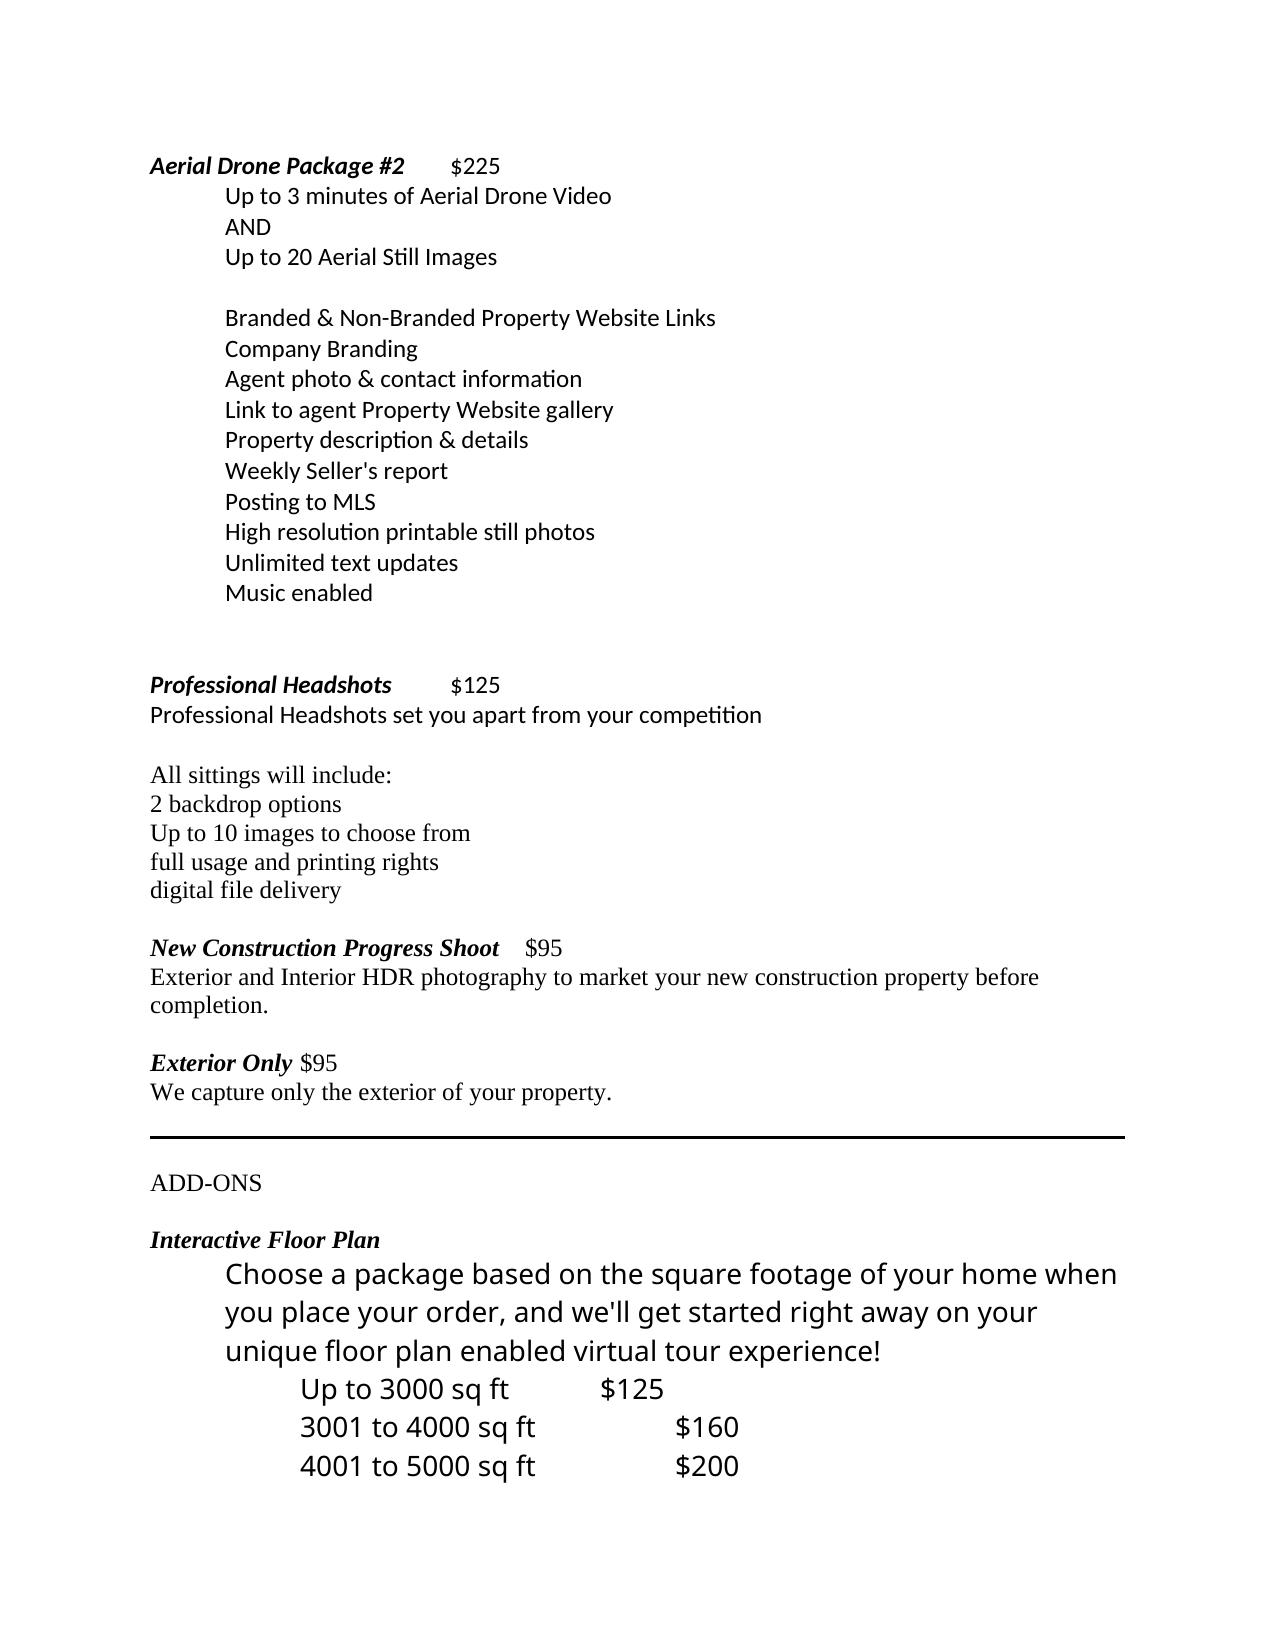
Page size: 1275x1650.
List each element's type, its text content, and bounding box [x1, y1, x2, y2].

text Posting to MLS [150, 486, 1125, 516]
text 3001 to 4000 sq ft $160 [225, 1408, 1125, 1446]
text Professional Headshots set you apart from your competition [150, 699, 1125, 730]
text 2 backdrop options [150, 789, 1125, 818]
text Aerial Drone Package #2 $225 [150, 150, 1125, 181]
text Up to 3000 sq ft $125 [225, 1369, 1125, 1408]
text Company Branding [150, 333, 1125, 364]
text We capture only the exterior of your property. [150, 1077, 1125, 1105]
text Agent photo & contact information [150, 364, 1125, 394]
text ADD-ONS [150, 1168, 1125, 1197]
text Branded & Non-Branded Property Website Links [150, 303, 1125, 333]
text digital file delivery [150, 875, 1125, 904]
text Choose a package based on the square footage of your home when you place your order, and we'll get started right away on your unique floor plan enabled virtual tour experience! [225, 1254, 1125, 1369]
text Weekly Seller's report [150, 455, 1125, 486]
text All sittings will include: [150, 760, 1125, 789]
text Music enabled [150, 577, 1125, 608]
text Professional Headshots $125 [150, 669, 1125, 699]
text Unlimited text updates [150, 547, 1125, 577]
text Up to 3 minutes of Aerial Drone Video [150, 181, 1125, 211]
text 4001 to 5000 sq ft $200 [225, 1446, 1125, 1484]
text New Construction Progress Shoot $95 [150, 933, 1125, 962]
text Link to agent Property Website gallery [150, 394, 1125, 425]
text High resolution printable still photos [150, 516, 1125, 547]
text Property description & details [150, 425, 1125, 455]
text full usage and printing rights [150, 847, 1125, 875]
text Exterior and Interior HDR photography to market your new construction property before completion. [150, 962, 1125, 1019]
text Up to 20 Aerial Still Images [150, 242, 1125, 272]
text Up to 10 images to choose from [150, 818, 1125, 847]
text Interactive Floor Plan [150, 1226, 1125, 1254]
text Exterior Only $95 [150, 1048, 1125, 1077]
text AND [150, 211, 1125, 242]
